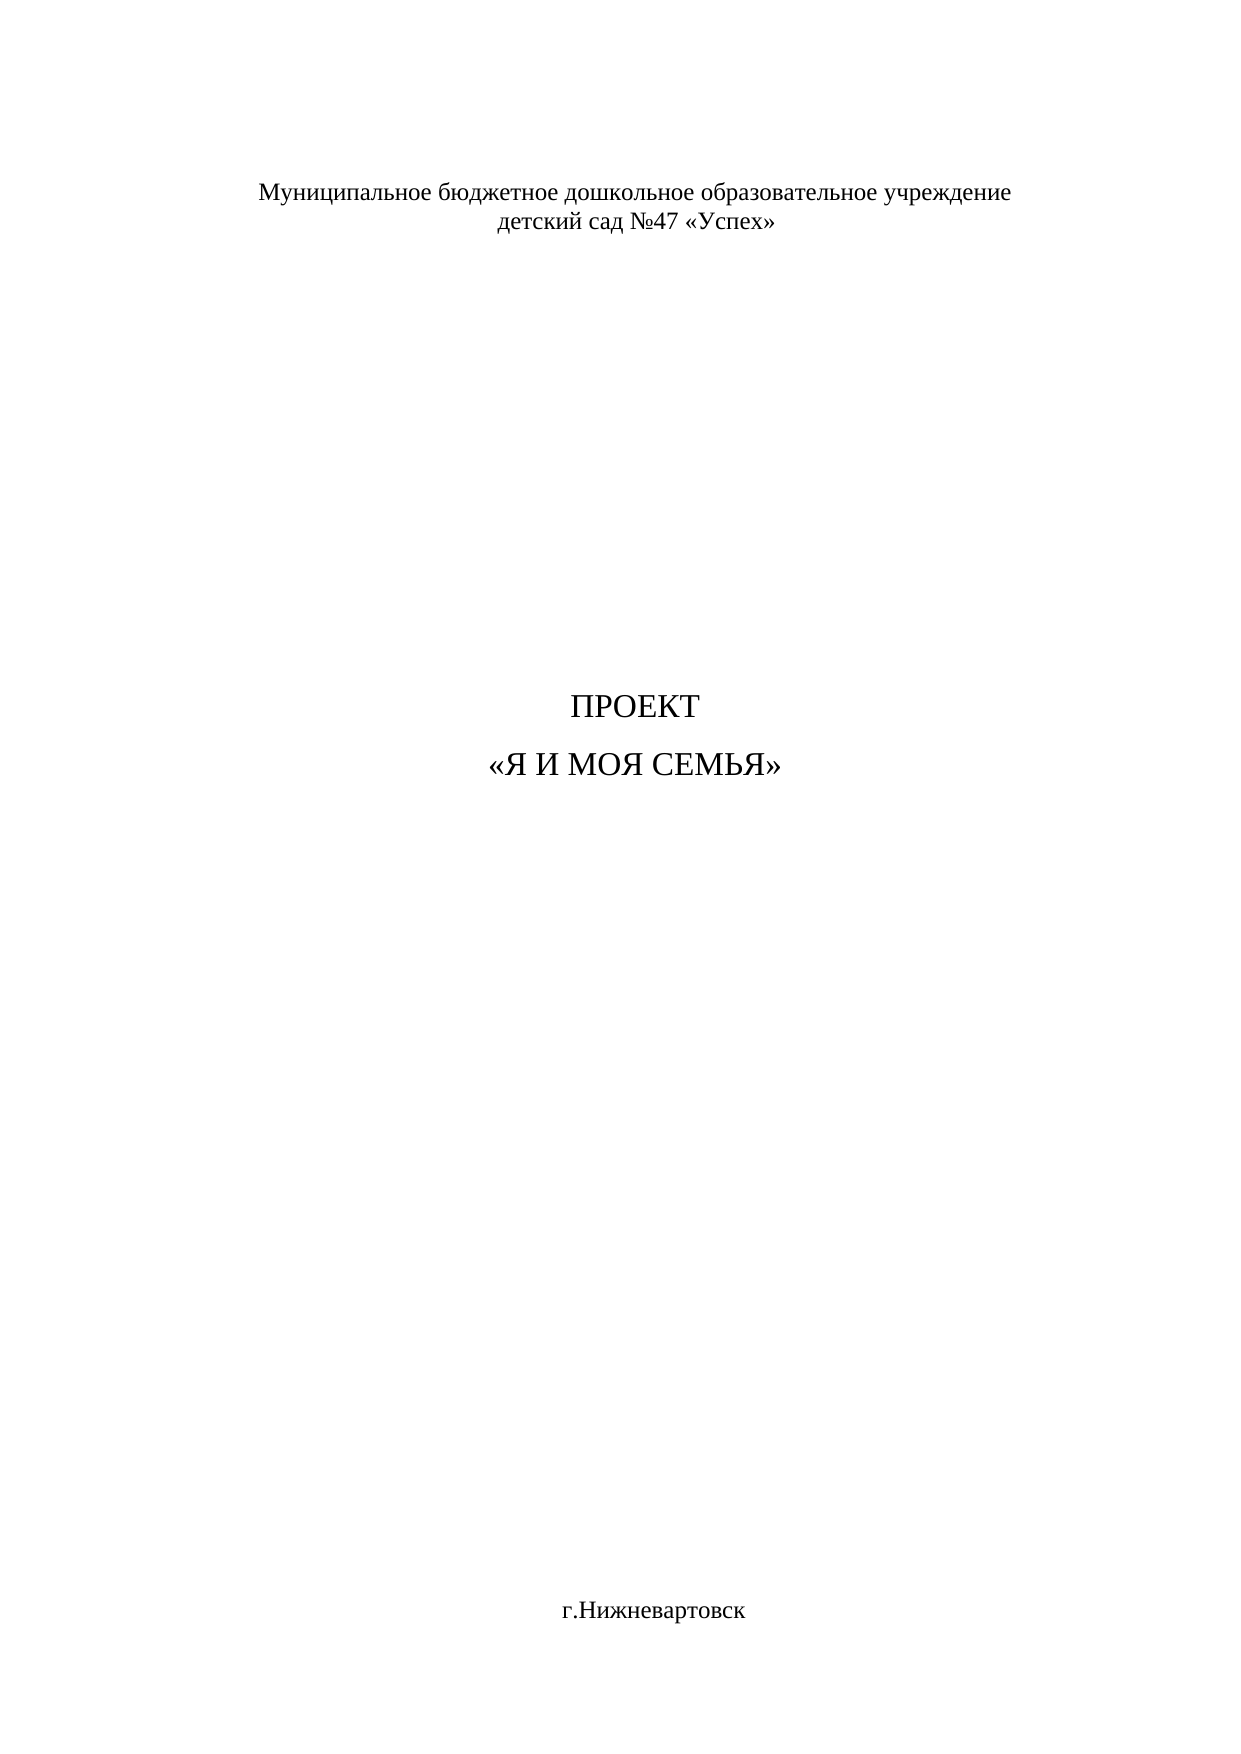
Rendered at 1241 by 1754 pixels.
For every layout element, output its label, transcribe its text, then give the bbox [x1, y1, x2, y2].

text г.Нижневартовск [118, 1595, 1152, 1624]
text «Я И МОЯ СЕМЬЯ» [118, 744, 1152, 782]
text ПРОЕКТ [118, 686, 1152, 725]
text Муниципальное бюджетное дошкольное образовательное учреждение [118, 177, 1152, 206]
text детский сад №47 «Успех» [121, 206, 1152, 235]
